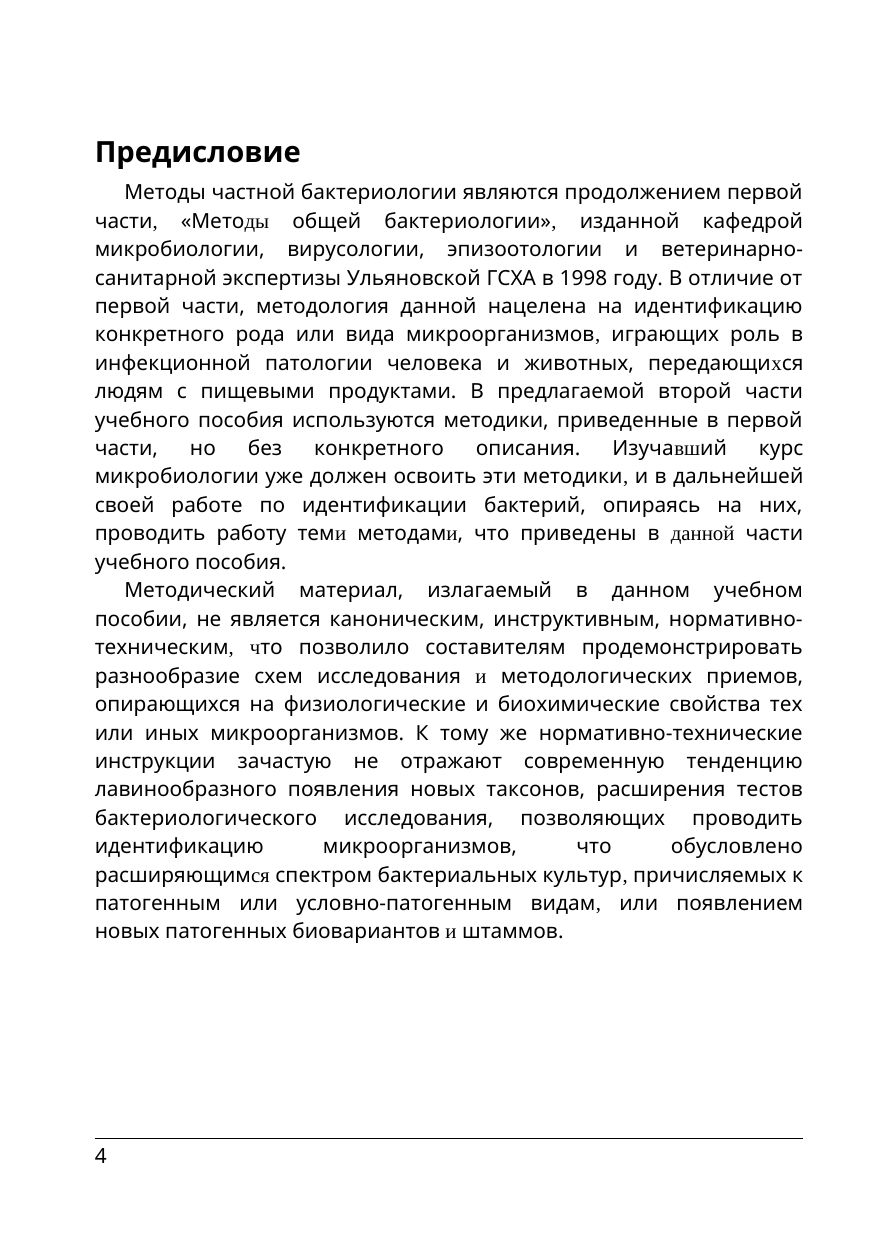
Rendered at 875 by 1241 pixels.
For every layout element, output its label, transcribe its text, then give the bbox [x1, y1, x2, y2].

text Методы частной бактериологии являются продолжением первой части, «Методы общей бактериологии», изданной кафедрой микробиологии, вирусологии, эпизоотологии и ветеринарно-санитарной экспертизы Ульяновской ГСХА в 1998 году. В отличие от первой части, методология данной нацелена на идентификацию конкретного рода или вида микроорганизмов, играющих роль в инфекционной патологии человека и животных, передающихся людям с пищевыми продуктами. В предлагаемой второй части учебного пособия используются методики, приведенные в первой части, но без конкретного описания. Изучавший курс микробиологии уже должен освоить эти методики, и в дальнейшей своей работе по идентификации бактерий, опираясь на них, проводить работу теми методами, что приведены в данной части учебного пособия. [94, 177, 803, 575]
text Методический материал, излагаемый в данном учебном пособии, не является каноническим, инструктивным, нормативно-техническим, что позволило составителям продемонстрировать разнообразие схем исследования и методологических приемов, опирающихся на физиологические и биохимические свойства тех или иных микроорганизмов. К тому же нормативно-технические инструкции зачастую не отражают современную тенденцию лавинообразного появления новых таксонов, расширения тестов бактериологического исследования, позволяющих проводить идентификацию микроорганизмов, что обусловлено расширяющимся спектром бактериальных культур, причисляемых к патогенным или условно-патогенным видам, или появлением новых патогенных биовариантов и штаммов. [94, 575, 803, 945]
subtitle Предисловие [94, 131, 803, 171]
